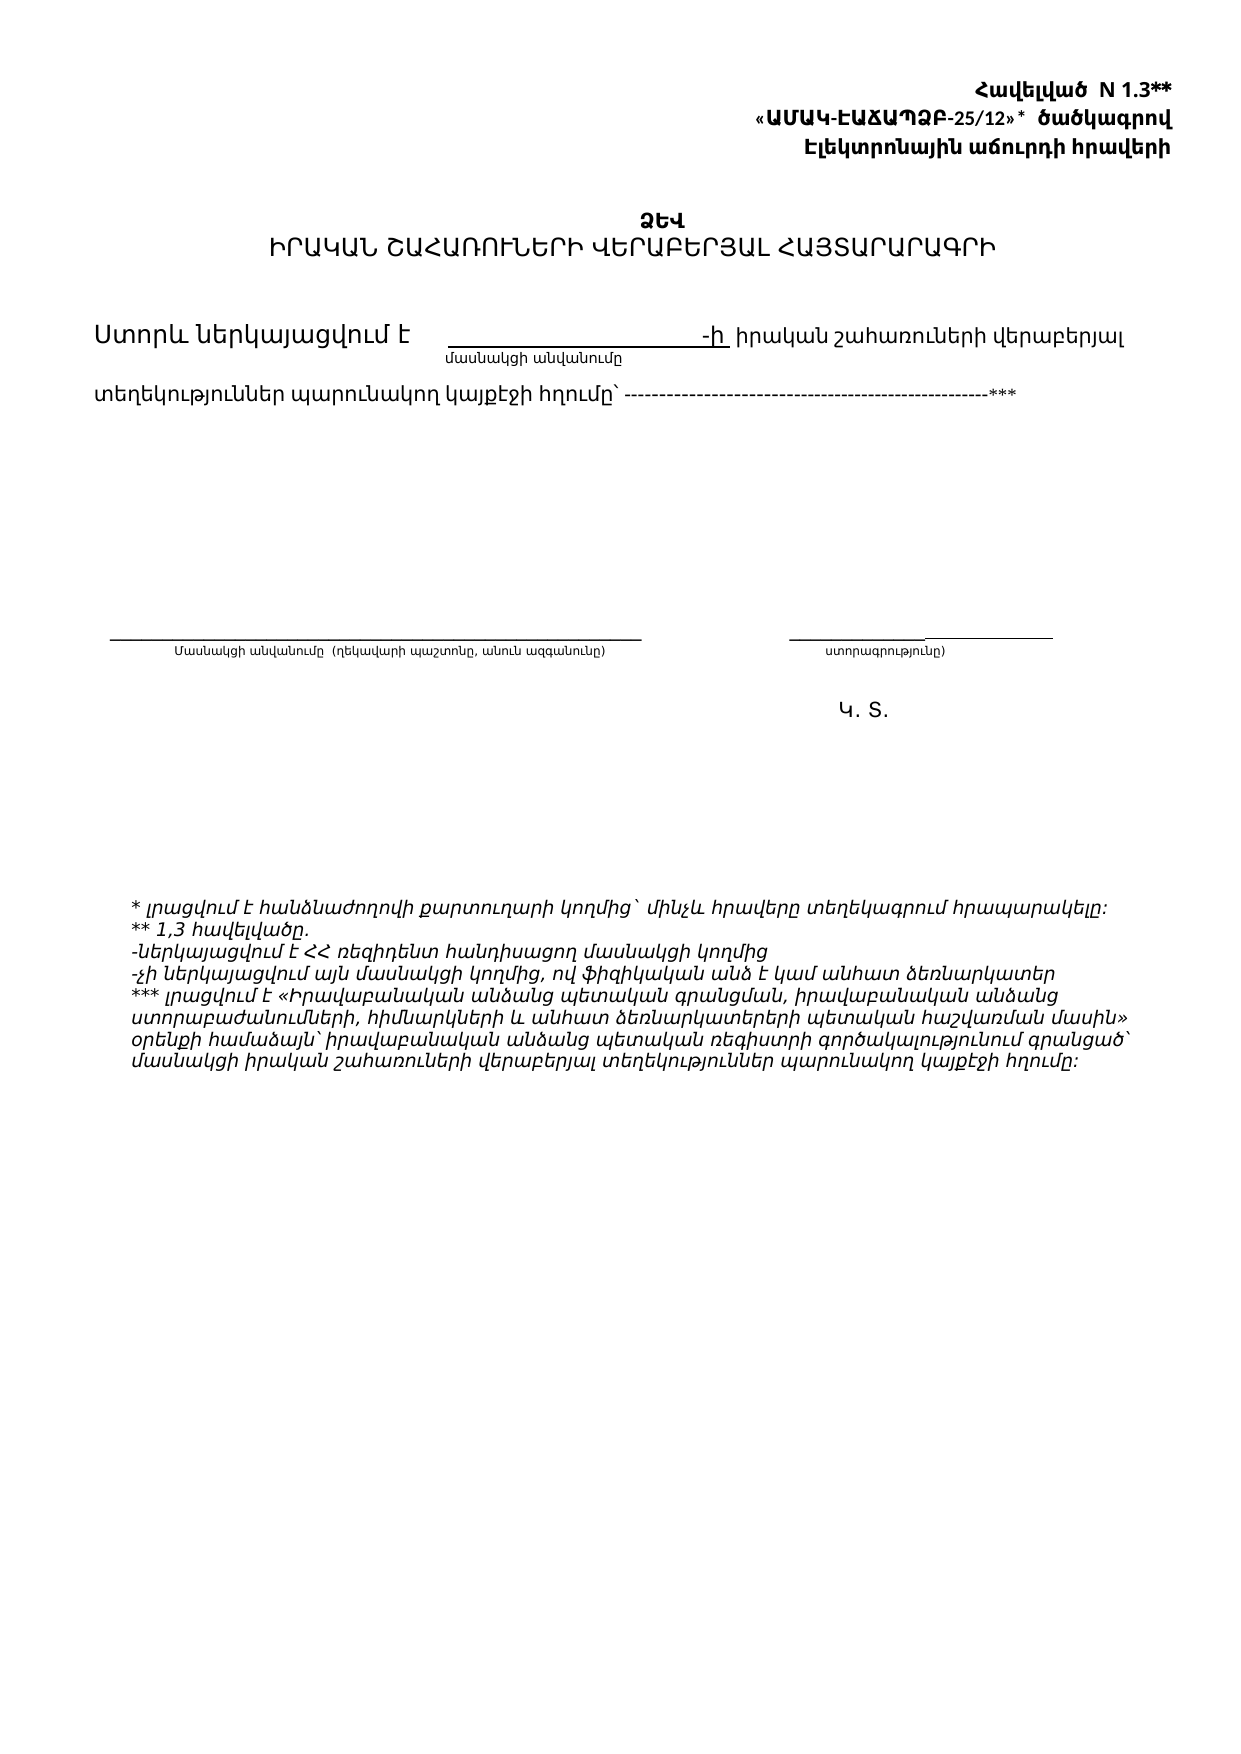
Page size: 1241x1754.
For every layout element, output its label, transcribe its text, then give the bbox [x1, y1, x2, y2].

text մասնակցի անվանումը [94, 350, 1171, 379]
text * լրացվում է հանձնաժողովի քարտուղարի կողմից` մինչև հրավերը տեղեկագրում հրապարակելը: [131, 897, 1171, 919]
text *** լրացվում է «Իրավաբանական անձանց պետական գրանցման, իրավաբանական անձանց ստորաբաժանումների, հիմնարկների և անհատ ձեռնարկատերերի պետական հաշվառման մասին» օրենքի համաձայն՝ իրավաբանական անձանց պետական ռեգիստրի գործակալությունում գրանցած՝ մասնակցի իրական շահառուների վերաբերյալ տեղեկություններ պարունակող կայքէջի հղումը: [131, 985, 1171, 1072]
text -չի ներկայացվում այն մասնակցի կողմից, ով ֆիզիկական անձ է կամ անհատ ձեռնարկատեր [131, 963, 1171, 985]
text «ԱՄԱԿ-ԷԱՃԱՊՁԲ-25/12»* ծածկագրով [94, 103, 1171, 132]
text Կ. Տ. [94, 698, 1171, 722]
text Հավելված N 1.3** [94, 75, 1171, 103]
text ԻՐԱԿԱՆ ՇԱՀԱՌՈՒՆԵՐԻ ՎԵՐԱԲԵՐՅԱԼ ՀԱՅՏԱՐԱՐԱԳՐԻ [94, 233, 1171, 262]
text տեղեկություններ պարունակող կայքէջի հղումը՝ ----------------------------------------------------*** [94, 379, 1171, 408]
text -ներկայացվում է ՀՀ ռեզիդենտ հանդիսացող մասնակցի կողմից [131, 941, 1171, 963]
text Էլեկտրոնային աճուրդի հրավերի [94, 132, 1171, 160]
text ___________________________________________________ _____________ Մասնակցի անվանումը (ղեկավարի պաշտոնը, անուն ազգանունը) ստորագրությունը) [94, 617, 1171, 669]
text ** 1,3 հավելվածը․ [131, 919, 1171, 941]
text Ստորև ներկայացվում է -ի իրական շահառուների վերաբերյալ [94, 321, 1171, 350]
text ՁԵՎ [94, 209, 1171, 233]
